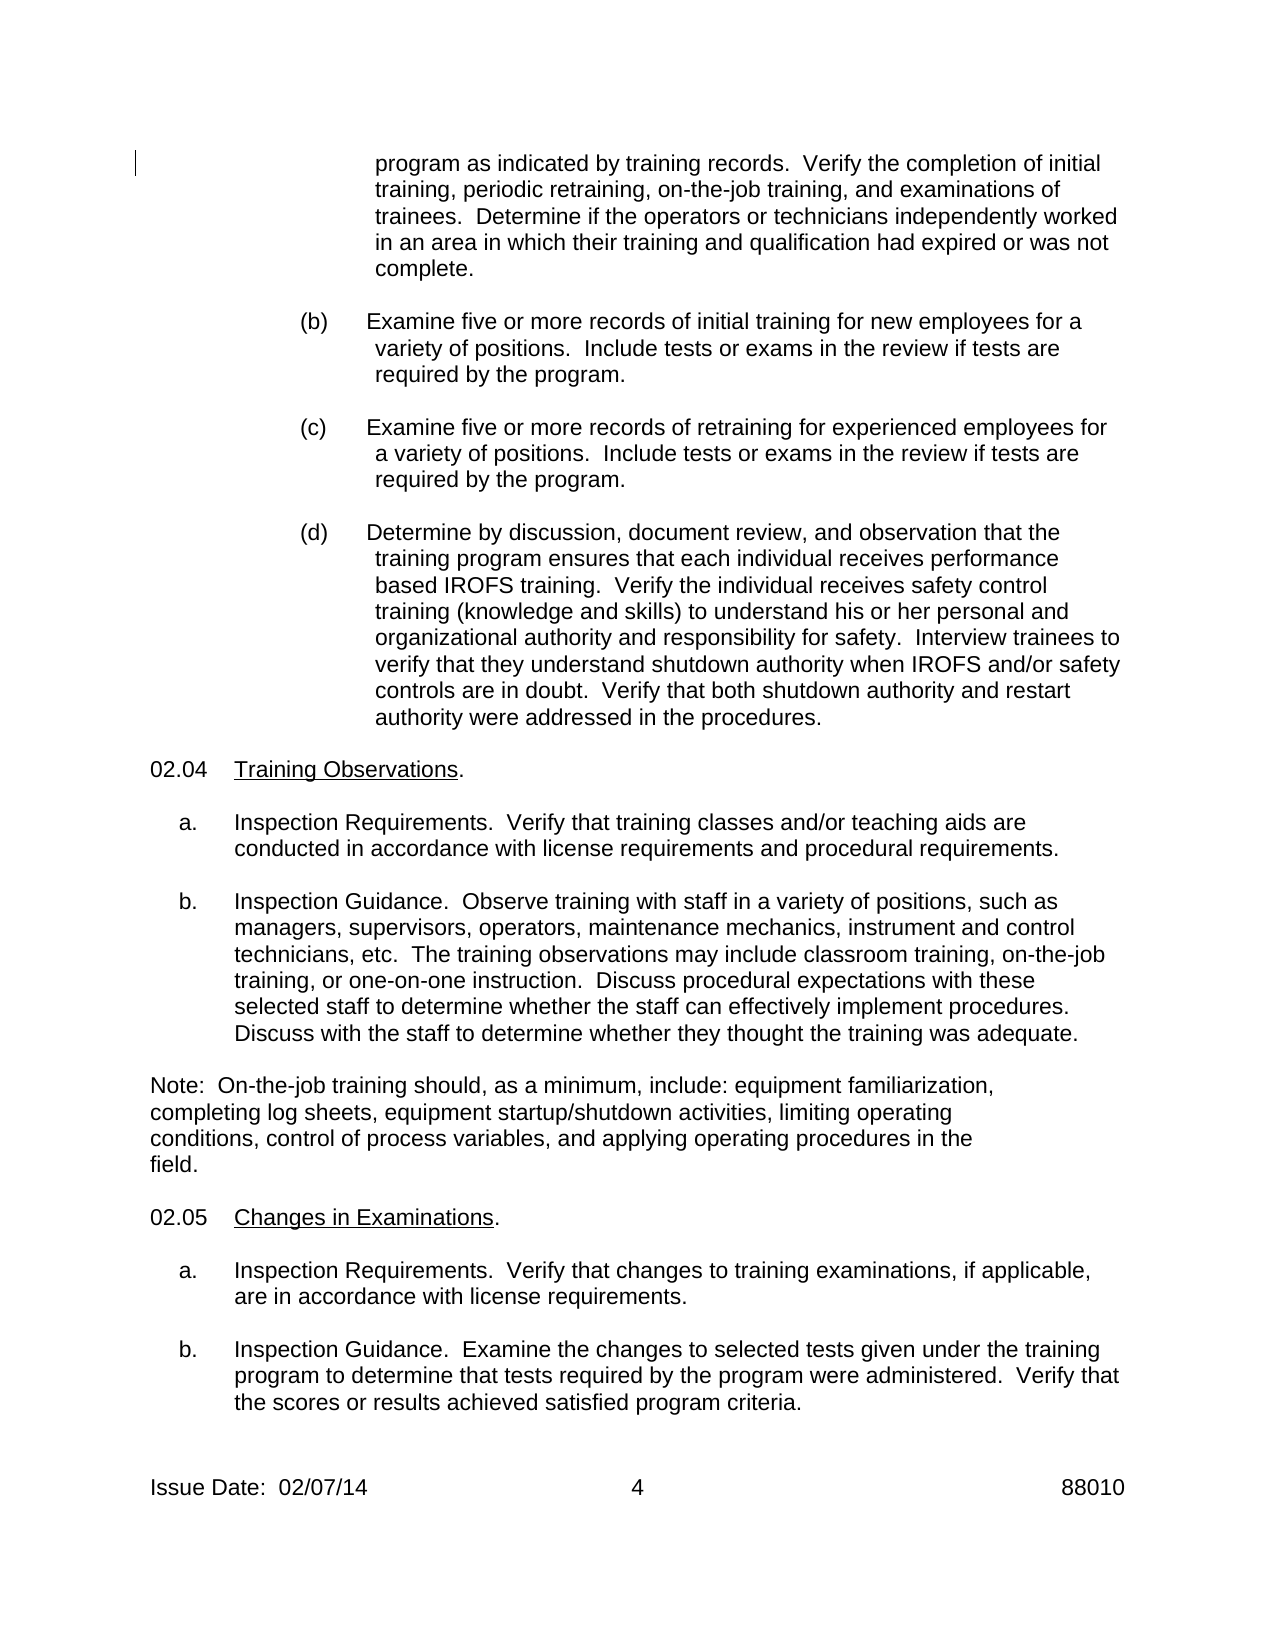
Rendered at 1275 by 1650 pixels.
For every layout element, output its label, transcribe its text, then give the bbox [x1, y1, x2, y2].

list Inspection Requirements. Verify that training classes and/or teaching aids are conducted in accordance with license requirements and procedural requirements. [178, 809, 1125, 862]
list conditions, control of process variables, and applying operating procedures in the [150, 1125, 1125, 1151]
list program as indicated by training records. Verify the completion of initial training, periodic retraining, on-the-job training, and examinations of trainees. Determine if the operators or technicians independently worked in an area in which their training and qualification had expired or was not complete. [375, 150, 1125, 282]
list Inspection Requirements. Verify that changes to training examinations, if applicable, are in accordance with license requirements. [178, 1257, 1125, 1309]
list Inspection Guidance. Observe training with staff in a variety of positions, such as managers, supervisors, operators, maintenance mechanics, instrument and control technicians, etc. The training observations may include classroom training, on-the-job training, or one-on-one instruction. Discuss procedural expectations with these selected staff to determine whether the staff can effectively implement procedures. Discuss with the staff to determine whether they thought the training was adequate. [178, 888, 1125, 1046]
list Training Observations. [150, 756, 1125, 782]
list Changes in Examinations. [150, 1204, 1125, 1231]
list Examine five or more records of initial training for new employees for a variety of positions. Include tests or exams in the review if tests are required by the program. [300, 308, 1125, 387]
list Note: On-the-job training should, as a minimum, include: equipment familiarization, [150, 1072, 1125, 1099]
list Determine by discussion, document review, and observation that the training program ensures that each individual receives performance based IROFS training. Verify the individual receives safety control training (knowledge and skills) to understand his or her personal and organizational authority and responsibility for safety. Interview trainees to verify that they understand shutdown authority when IROFS and/or safety controls are in doubt. Verify that both shutdown authority and restart authority were addressed in the procedures. [300, 519, 1125, 730]
list completing log sheets, equipment startup/shutdown activities, limiting operating [150, 1099, 1125, 1125]
list field. [150, 1151, 1125, 1178]
list Inspection Guidance. Examine the changes to selected tests given under the training program to determine that tests required by the program were administered. Verify that the scores or results achieved satisfied program criteria. [178, 1336, 1125, 1415]
list Examine five or more records of retraining for experienced employees for a variety of positions. Include tests or exams in the review if tests are required by the program. [300, 413, 1125, 493]
